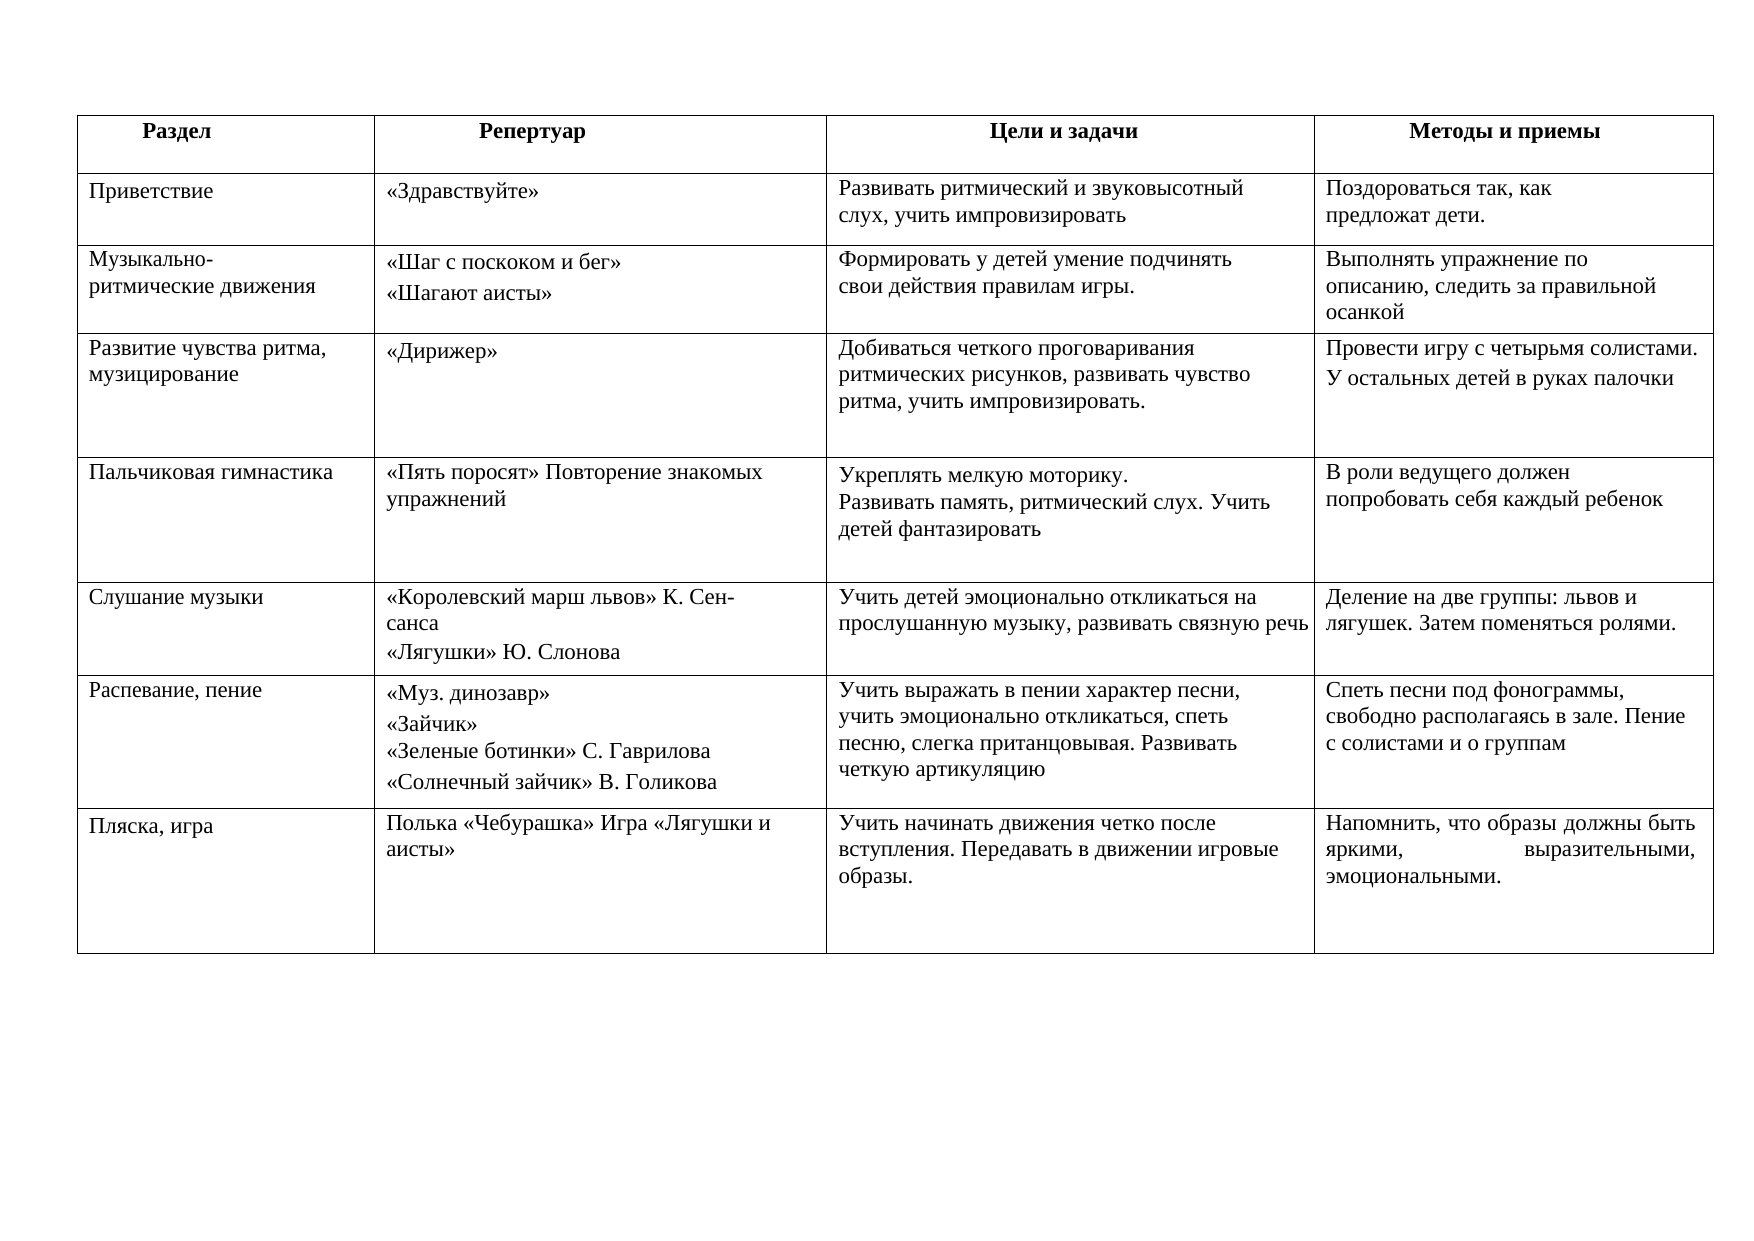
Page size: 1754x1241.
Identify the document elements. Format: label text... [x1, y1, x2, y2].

table_cell Поздороваться так, как предложат дети. [1315, 174, 1713, 244]
table_header Цели и задачи [827, 116, 1314, 173]
table_cell Провести игру с четырьмя солистами. У остальных детей в руках палочки [1315, 334, 1713, 457]
table_cell Музыкально- ритмические движения [78, 246, 374, 333]
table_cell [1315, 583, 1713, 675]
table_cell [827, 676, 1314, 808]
table_header Методы и приемы [1315, 116, 1713, 173]
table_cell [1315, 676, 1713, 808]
table_header Репертуар [375, 116, 826, 173]
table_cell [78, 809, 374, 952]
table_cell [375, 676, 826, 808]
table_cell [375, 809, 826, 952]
table_cell В роли ведущего должен попробовать себя каждый ребенок [1315, 458, 1713, 582]
table_cell Выполнять упражнение по описанию, следить за правильной осанкой [1315, 246, 1713, 333]
table_cell «Королевский марш львов» К. Сен-санса «Лягушки» Ю. Слонова [375, 583, 826, 675]
table_cell Развивать ритмический и звуковысотный слух, учить импровизировать [827, 174, 1314, 244]
table_cell «Здравствуйте» [375, 174, 826, 244]
table_cell Развитие чувства ритма, музицирование [78, 334, 374, 457]
table_cell Добиваться четкого проговаривания ритмических рисунков, развивать чувство ритма, учить импровизировать. [827, 334, 1314, 457]
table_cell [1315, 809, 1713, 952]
table_header Раздел [78, 116, 374, 173]
table_cell Формировать у детей умение подчинять свои действия правилам игры. [827, 246, 1314, 333]
table_cell Укреплять мелкую моторику. Развивать память, ритмический слух. Учить детей фантазировать [827, 458, 1314, 582]
table_cell Пальчиковая гимнастика [78, 458, 374, 582]
table_cell Слушание музыки [78, 583, 374, 675]
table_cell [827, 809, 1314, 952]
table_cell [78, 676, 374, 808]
table_cell Приветствие [78, 174, 374, 244]
table_cell «Дирижер» [375, 334, 826, 457]
table_cell «Пять поросят» Повторение знакомых упражнений [375, 458, 826, 582]
table_cell Учить детей эмоционально откликаться на прослушанную музыку, развивать связную речь [827, 583, 1314, 675]
table_cell «Шаг с поскоком и бег» «Шагают аисты» [375, 246, 826, 333]
